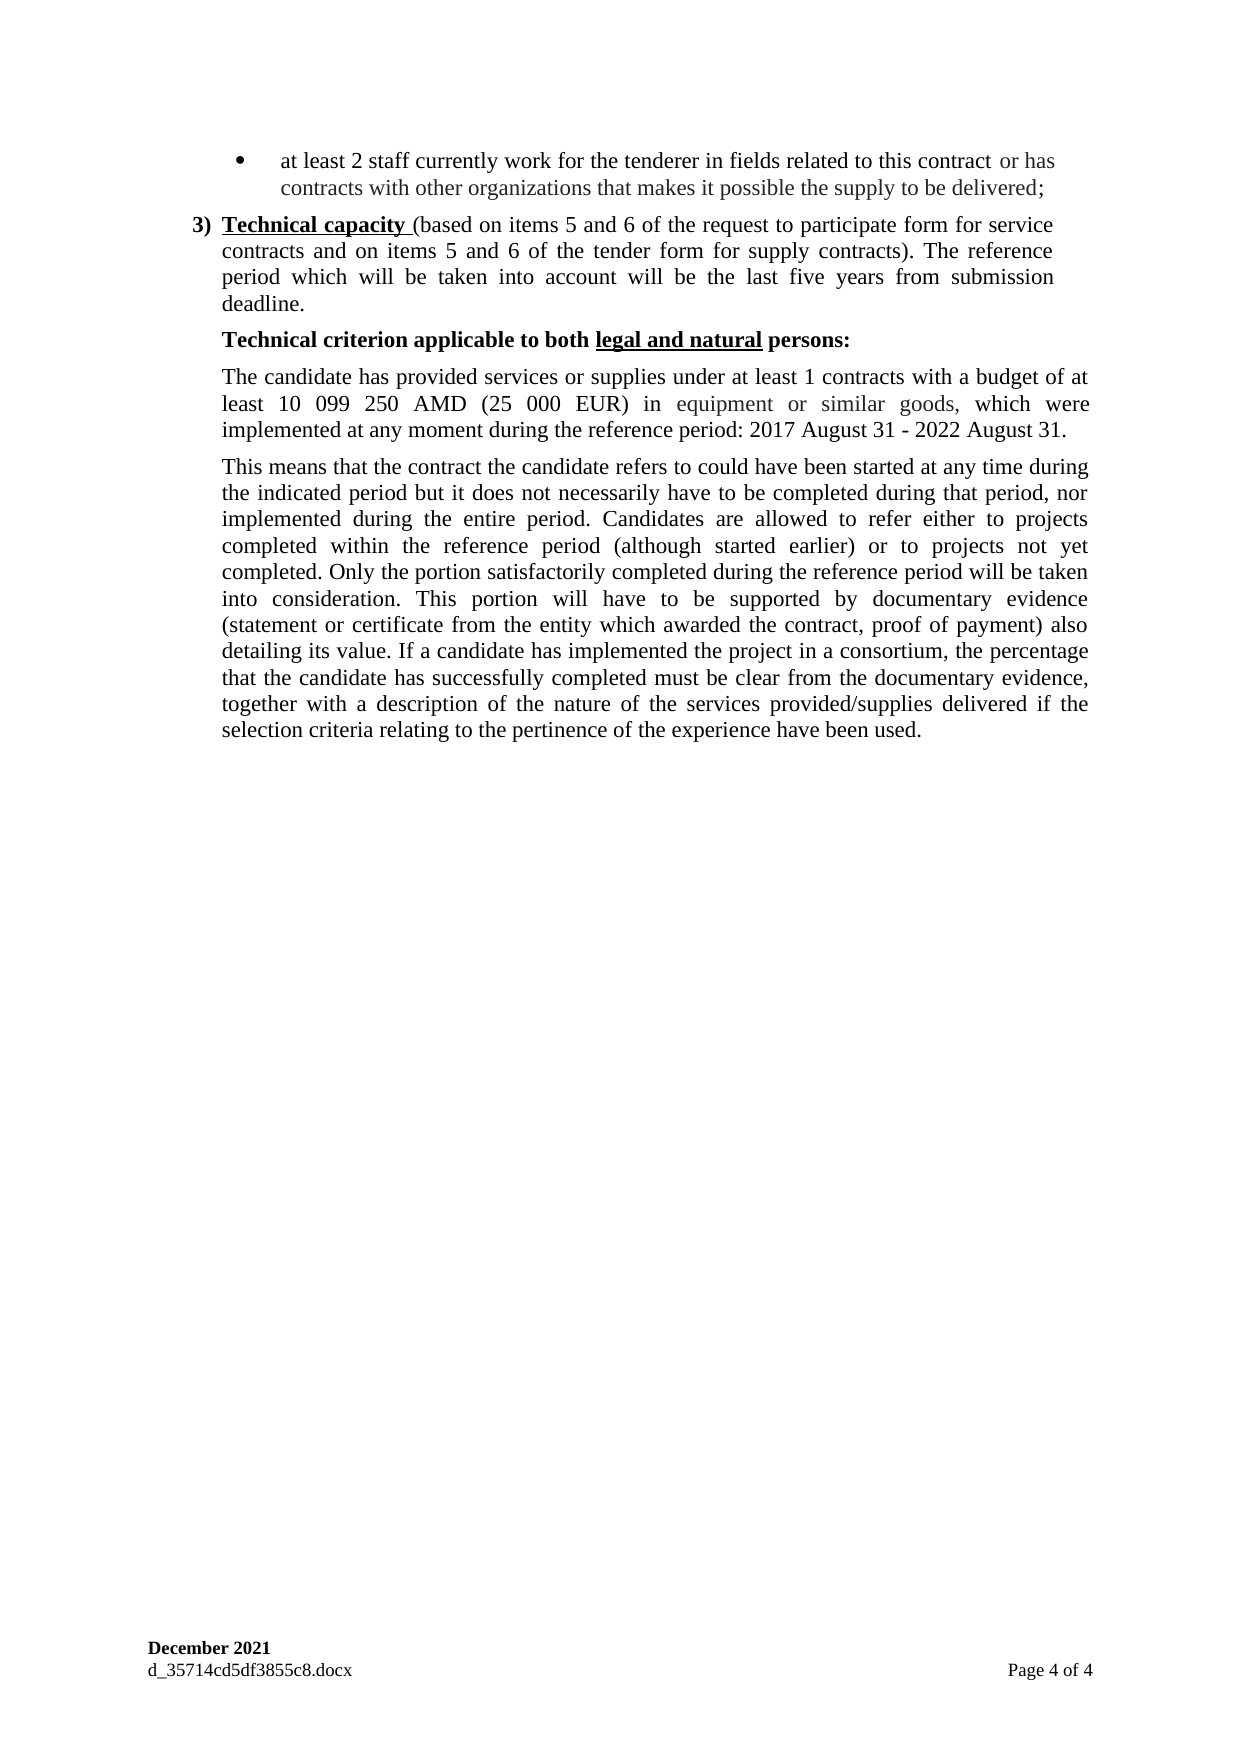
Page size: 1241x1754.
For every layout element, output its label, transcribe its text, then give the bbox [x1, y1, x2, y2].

list at least 2 staff currently work for the tenderer in fields related to this contract or has contracts with other organizations that makes it possible the supply to be delivered; [236, 148, 999, 200]
text Technical criterion applicable to both legal and natural persons: [185, 327, 1090, 353]
text The candidate has provided services or supplies under at least 1 contracts with a budget of at least 10 099 250 AMD (25 000 EUR) in equipment or similar goods, which were implemented at any moment during the reference period: 2017 August 31 - 2022 August 31. [222, 363, 1090, 442]
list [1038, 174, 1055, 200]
text 3) Technical capacity (based on items 5 and 6 of the request to participate form for service contracts and on items 5 and 6 of the tender form for supply contracts). The reference period which will be taken into account will be the last five years from submission deadline. [192, 211, 1055, 316]
text This means that the contract the candidate refers to could have been started at any time during the indicated period but it does not necessarily have to be completed during that period, nor implemented during the entire period. Candidates are allowed to refer either to projects completed within the reference period (although started earlier) or to projects not yet completed. Only the portion satisfactorily completed during the reference period will be taken into consideration. This portion will have to be supported by documentary evidence (statement or certificate from the entity which awarded the contract, proof of payment) also detailing its value. If a candidate has implemented the project in a consortium, the percentage that the candidate has successfully completed must be clear from the documentary evidence, together with a description of the nature of the services provided/supplies delivered if the selection criteria relating to the pertinence of the experience have been used. [222, 453, 1090, 743]
